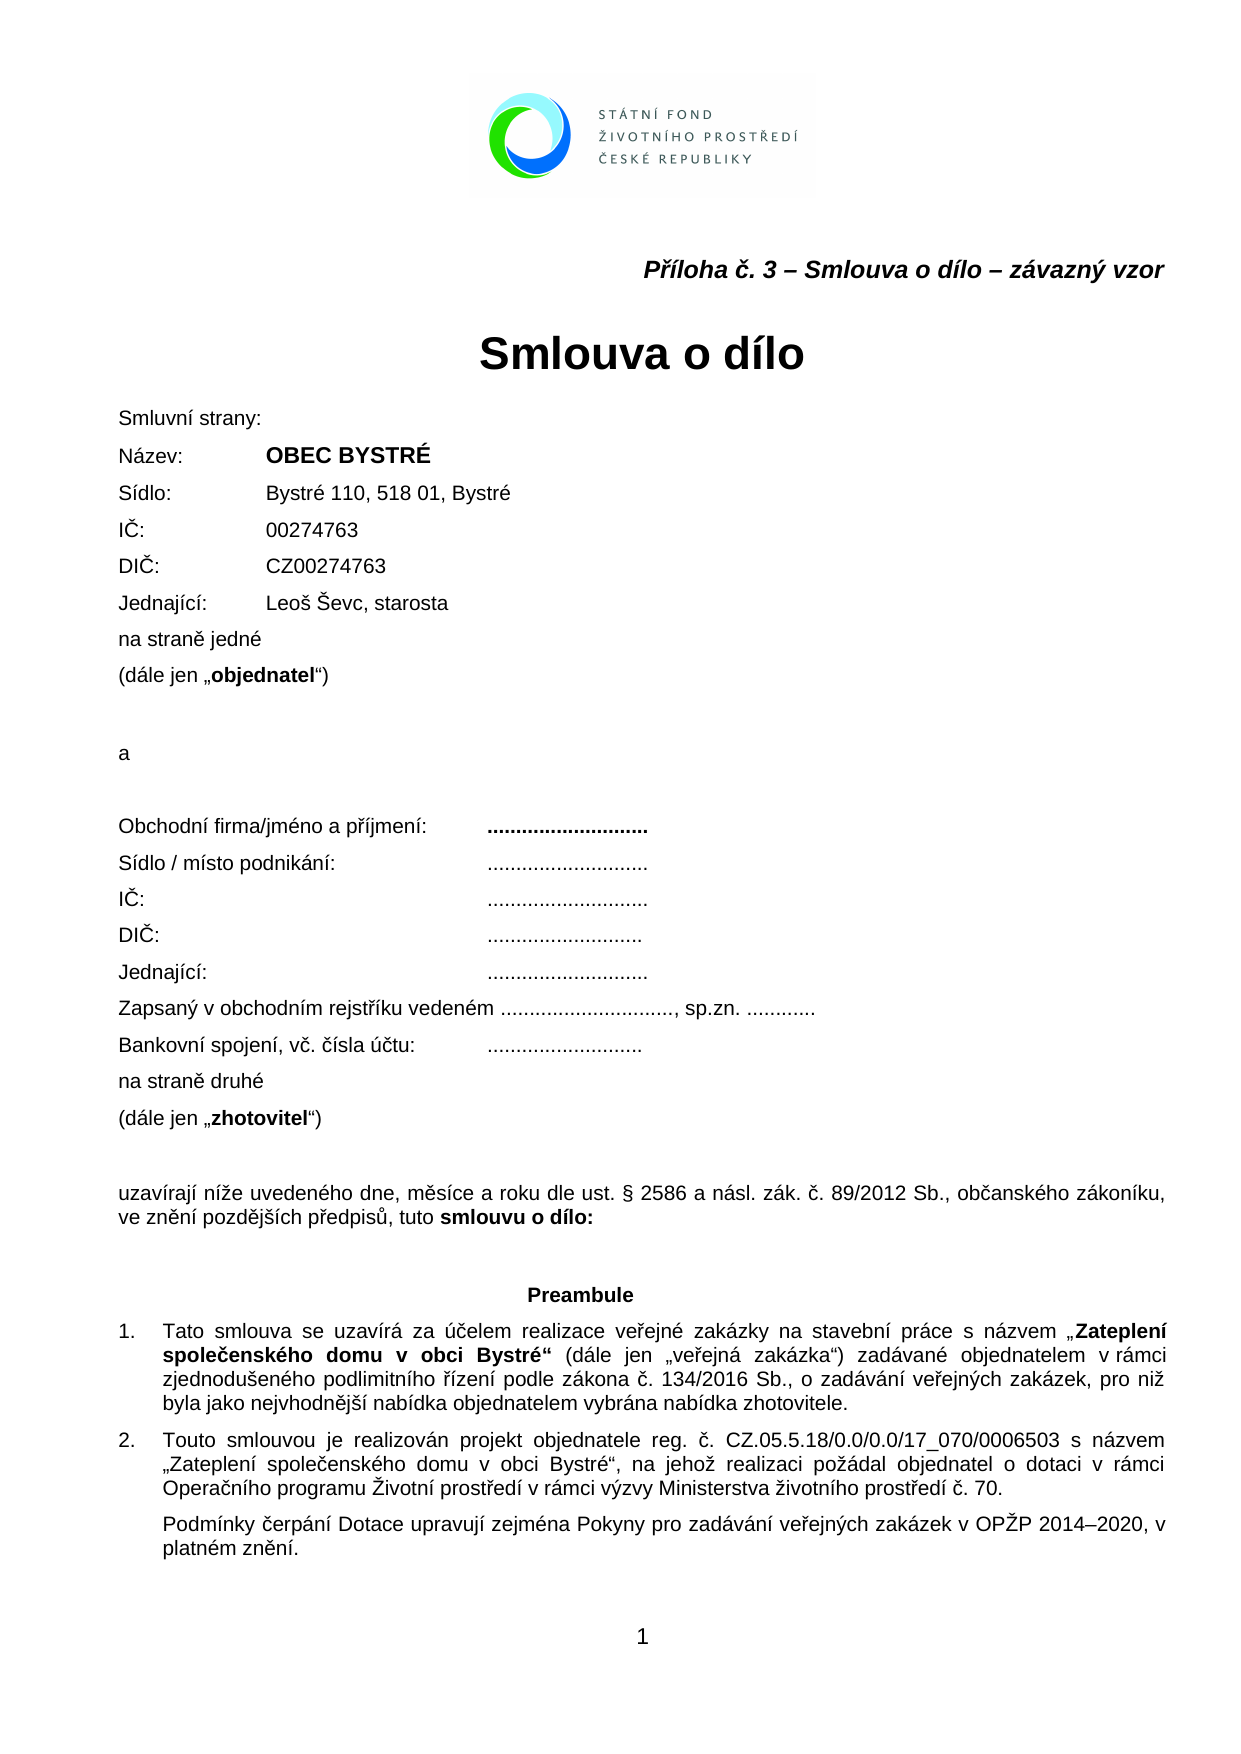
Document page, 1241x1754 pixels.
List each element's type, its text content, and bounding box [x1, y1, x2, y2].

text Název: OBEC BYSTRÉ [118, 442, 1167, 468]
text Sídlo / místo podnikání: ............................ [118, 850, 1167, 874]
text Smlouva o dílo [118, 327, 1167, 379]
text Sídlo: Bystré 110, 518 01, Bystré [118, 481, 1167, 505]
text na straně druhé [118, 1069, 1167, 1093]
text na straně jedné [118, 627, 1167, 651]
list Podmínky čerpání Dotace upravují zejména Pokyny pro zadávání veřejných zakázek v OPŽP 2014–2020, v platném znění. [162, 1512, 1167, 1560]
text uzavírají níže uvedeného dne, měsíce a roku dle ust. § násl. zák. č. 89/2012 Sb., občanského zákoníku, ve znění pozdějších předpisů, tuto smlouvu o dílo: [118, 1181, 1167, 1229]
text DIČ: ........................... [118, 923, 1167, 947]
text Příloha č. 3 – Smlouva o dílo – závazný vzor [118, 255, 1167, 283]
text IČ: ............................ [118, 887, 1167, 911]
text (dále jen „zhotovitel“) [118, 1106, 1167, 1129]
text IČ: 00274763 [118, 517, 1167, 541]
text a [118, 741, 1167, 765]
text Smluvní strany: [118, 406, 1167, 430]
text Preambule [413, 1283, 1167, 1307]
text Jednající: ............................ [118, 960, 1167, 984]
text Bankovní spojení, vč. čísla účtu: ........................... [118, 1033, 1167, 1057]
picture [468, 73, 817, 198]
list Touto smlouvou je realizován projekt objednatele reg. č. CZ.05.5.18/0.0/0.0/17_070/0006503 s názvem „Zateplení společenského domu v obci Bystré“, na jehož realizaci požádal objednatel o dotaci v rámci Operačního programu Životní prostředí v rámci výzvy Ministerstva životního prostředí č. 70. [118, 1427, 1167, 1499]
text Obchodní firma/jméno a příjmení: ............................ [118, 814, 1167, 838]
text Jednající: Leoš Ševc, starosta [118, 590, 1167, 614]
text Zapsaný v obchodním rejstříku vedeném .............................., sp.zn. ............ [118, 996, 1167, 1020]
text DIČ: CZ00274763 [118, 554, 1167, 578]
text (dále jen „objednatel“) [118, 663, 1167, 687]
list Tato smlouva se uzavírá za účelem realizace veřejné zakázky na stavební práce s názvem „Zateplení společenského domu v obci Bystré“ (dále jen „veřejná zakázka“) zadávané objednatelem v rámci zjednodušeného podlimitního řízení podle zákona č. 134/2016 Sb., o zadávání veřejných zakázek, pro niž byla jako nejvhodnější nabídka objednatelem vybrána nabídka zhotovitele. [118, 1319, 1167, 1415]
